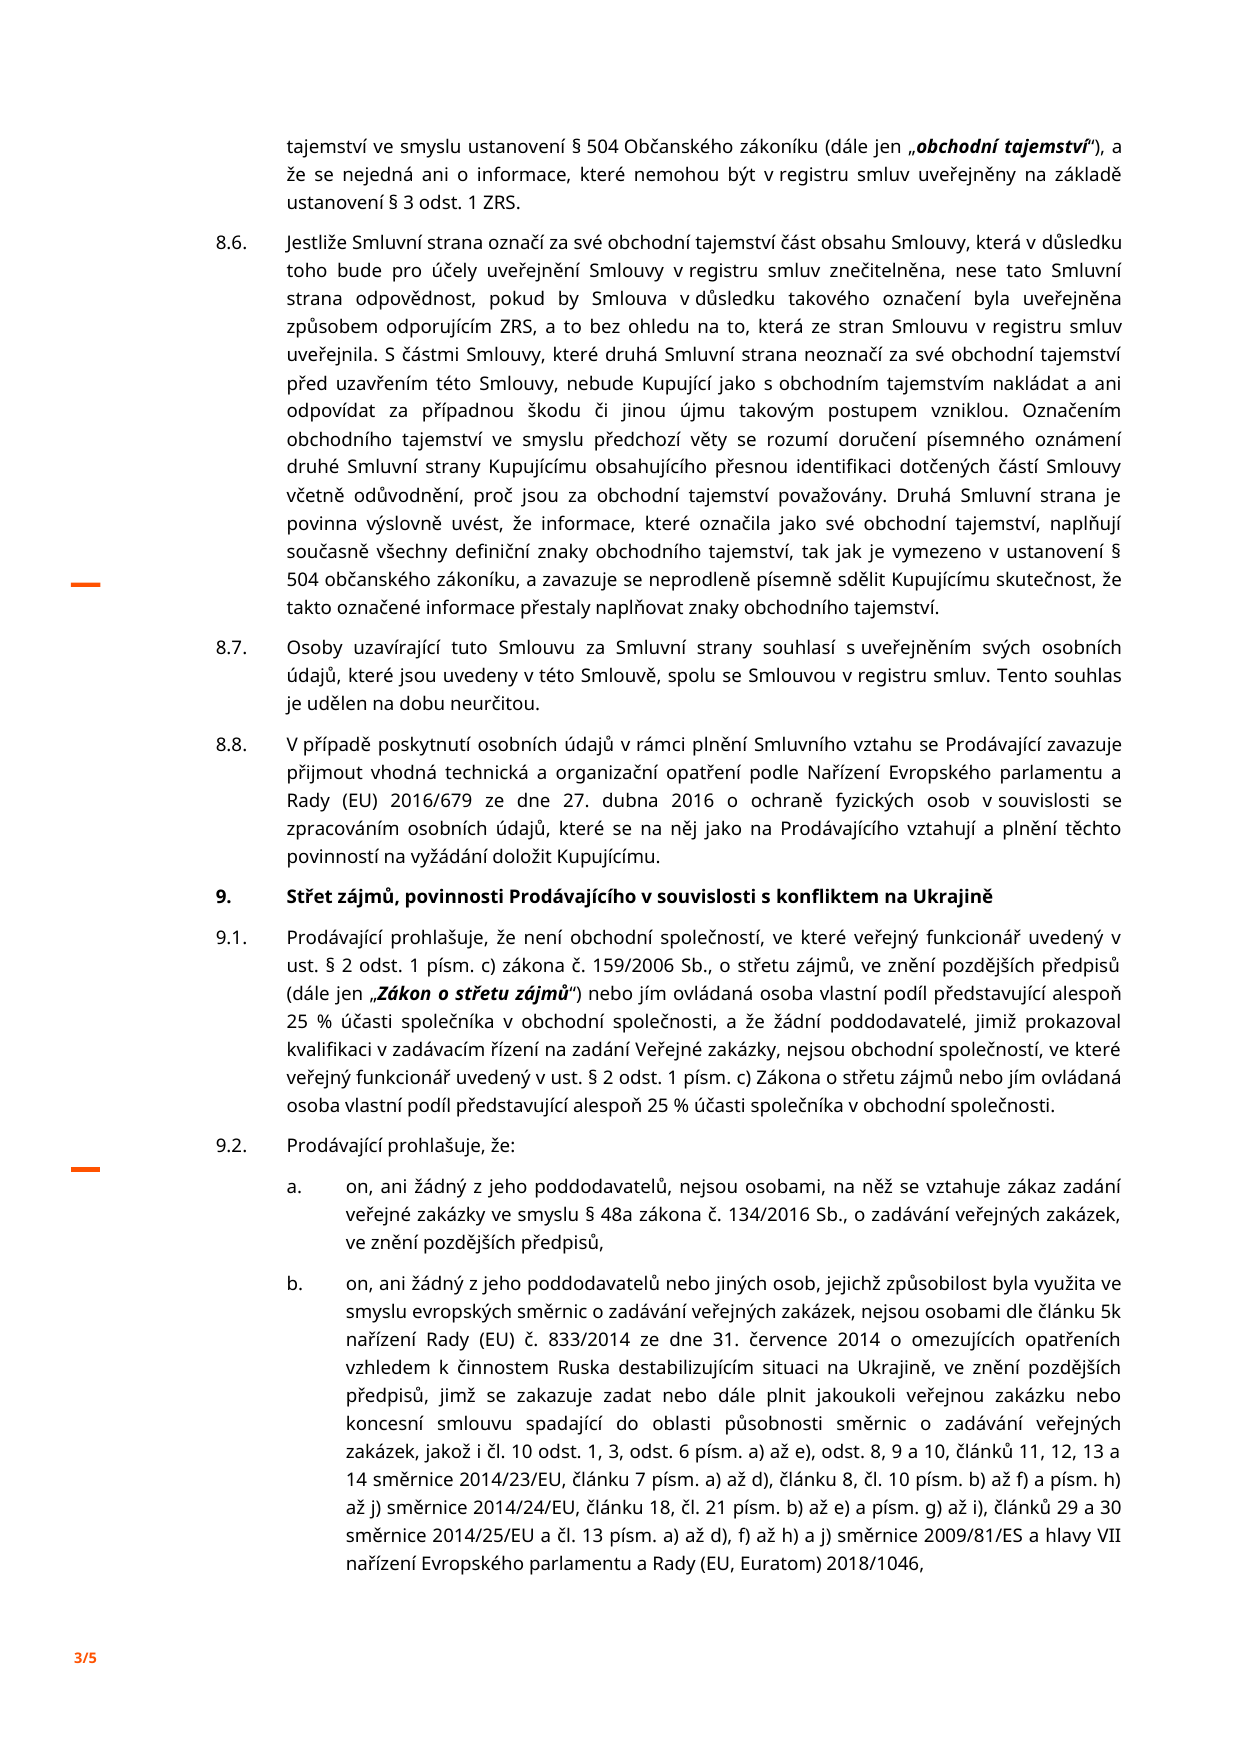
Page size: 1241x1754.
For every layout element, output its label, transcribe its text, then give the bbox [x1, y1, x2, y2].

text on, ani žádný z jeho poddodavatelů, nejsou osobami, na něž se vztahuje zákaz zadání veřejné zakázky ve smyslu § 48a zákona č. 134/2016 Sb., o zadávání veřejných zakázek, ve znění pozdějších předpisů, [286, 1173, 1122, 1255]
text Prodávající prohlašuje, že není obchodní společností, ve které veřejný funkcionář uvedený v ust. § 2 odst. 1 písm. c) zákona č. 159/2006 Sb., o střetu zájmů, ve znění pozdějších předpisů (dále jen „Zákon o střetu zájmů“) nebo jím ovládaná osoba vlastní podíl představující alespoň 25 % účasti společníka v obchodní společnosti, a že žádní poddodavatelé, jimiž prokazoval kvalifikaci v zadávacím řízení na zadání Veřejné zakázky, nejsou obchodní společností, ve které veřejný funkcionář uvedený v ust. § 2 odst. 1 písm. c) Zákona o střetu zájmů nebo jím ovládaná osoba vlastní podíl představující alespoň 25 % účasti společníka v obchodní společnosti. [216, 924, 1122, 1118]
text Jestliže Smluvní strana označí za své obchodní tajemství část obsahu Smlouvy, která v důsledku toho bude pro účely uveřejnění Smlouvy v registru smluv znečitelněna, nese tato Smluvní strana odpovědnost, pokud by Smlouva v důsledku takového označení byla uveřejněna způsobem odporujícím ZRS, a to bez ohledu na to, která ze stran Smlouvu v registru smluv uveřejnila. S částmi Smlouvy, které druhá Smluvní strana neoznačí za své obchodní tajemství před uzavřením této Smlouvy, nebude Kupující jako s obchodním tajemstvím nakládat a ani odpovídat za případnou škodu či jinou újmu takovým postupem vzniklou. Označením obchodního tajemství ve smyslu předchozí věty se rozumí doručení písemného oznámení druhé Smluvní strany Kupujícímu obsahujícího přesnou identifikaci dotčených částí Smlouvy včetně odůvodnění, proč jsou za obchodní tajemství považovány. Druhá Smluvní strana je povinna výslovně uvést, že informace, které označila jako své obchodní tajemství, naplňují současně všechny definiční znaky obchodního tajemství, tak jak je vymezeno v ustanovení § 504 občanského zákoníku, a zavazuje se neprodleně písemně sdělit Kupujícímu skutečnost, že takto označené informace přestaly naplňovat znaky obchodního tajemství. [216, 230, 1122, 619]
text Prodávající prohlašuje, že: [216, 1133, 1122, 1158]
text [216, 133, 1122, 215]
text on, ani žádný z jeho poddodavatelů nebo jiných osob, jejichž způsobilost byla využita ve smyslu evropských směrnic o zadávání veřejných zakázek, nejsou osobami dle článku 5k nařízení Rady (EU) č. 833/2014 ze dne 31. července 2014 o omezujících opatřeních vzhledem k činnostem Ruska destabilizujícím situaci na Ukrajině, ve znění pozdějších předpisů, jimž se zakazuje zadat nebo dále plnit jakoukoli veřejnou zakázku nebo koncesní smlouvu spadající do oblasti působnosti směrnic o zadávání veřejných zakázek, jakož i čl. 10 odst. 1, 3, odst. 6 písm. a) až e), odst. 8, 9 a 10, článků 11, 12, 13 a 14 směrnice 2014/23/EU, článku 7 písm. a) až d), článku 8, čl. 10 písm. b) až f) a písm. h) až j) směrnice 2014/24/EU, článku 18, čl. 21 písm. b) až e) a písm. g) až i), článků 29 a 30 směrnice 2014/25/EU a čl. 13 písm. a) až d), f) až h) a j) směrnice 2009/81/ES a hlavy VII nařízení Evropského parlamentu a Rady (EU, Euratom) 2018/1046, [286, 1270, 1122, 1576]
text Osoby uzavírající tuto Smlouvu za Smluvní strany souhlasí s uveřejněním svých osobních údajů, které jsou uvedeny v této Smlouvě, spolu se Smlouvou v registru smluv. Tento souhlas je udělen na dobu neurčitou. [216, 634, 1122, 716]
text V případě poskytnutí osobních údajů v rámci plnění Smluvního vztahu se Prodávající zavazuje přijmout vhodná technická a organizační opatření podle Nařízení Evropského parlamentu a Rady (EU) 2016/679 ze dne 27. dubna 2016 o ochraně fyzických osob v souvislosti se zpracováním osobních údajů, které se na něj jako na Prodávajícího vztahují a plnění těchto povinností na vyžádání doložit Kupujícímu. [216, 731, 1122, 869]
subtitle Střet zájmů, povinnosti Prodávajícího v souvislosti s konfliktem na Ukrajině [216, 884, 1122, 909]
